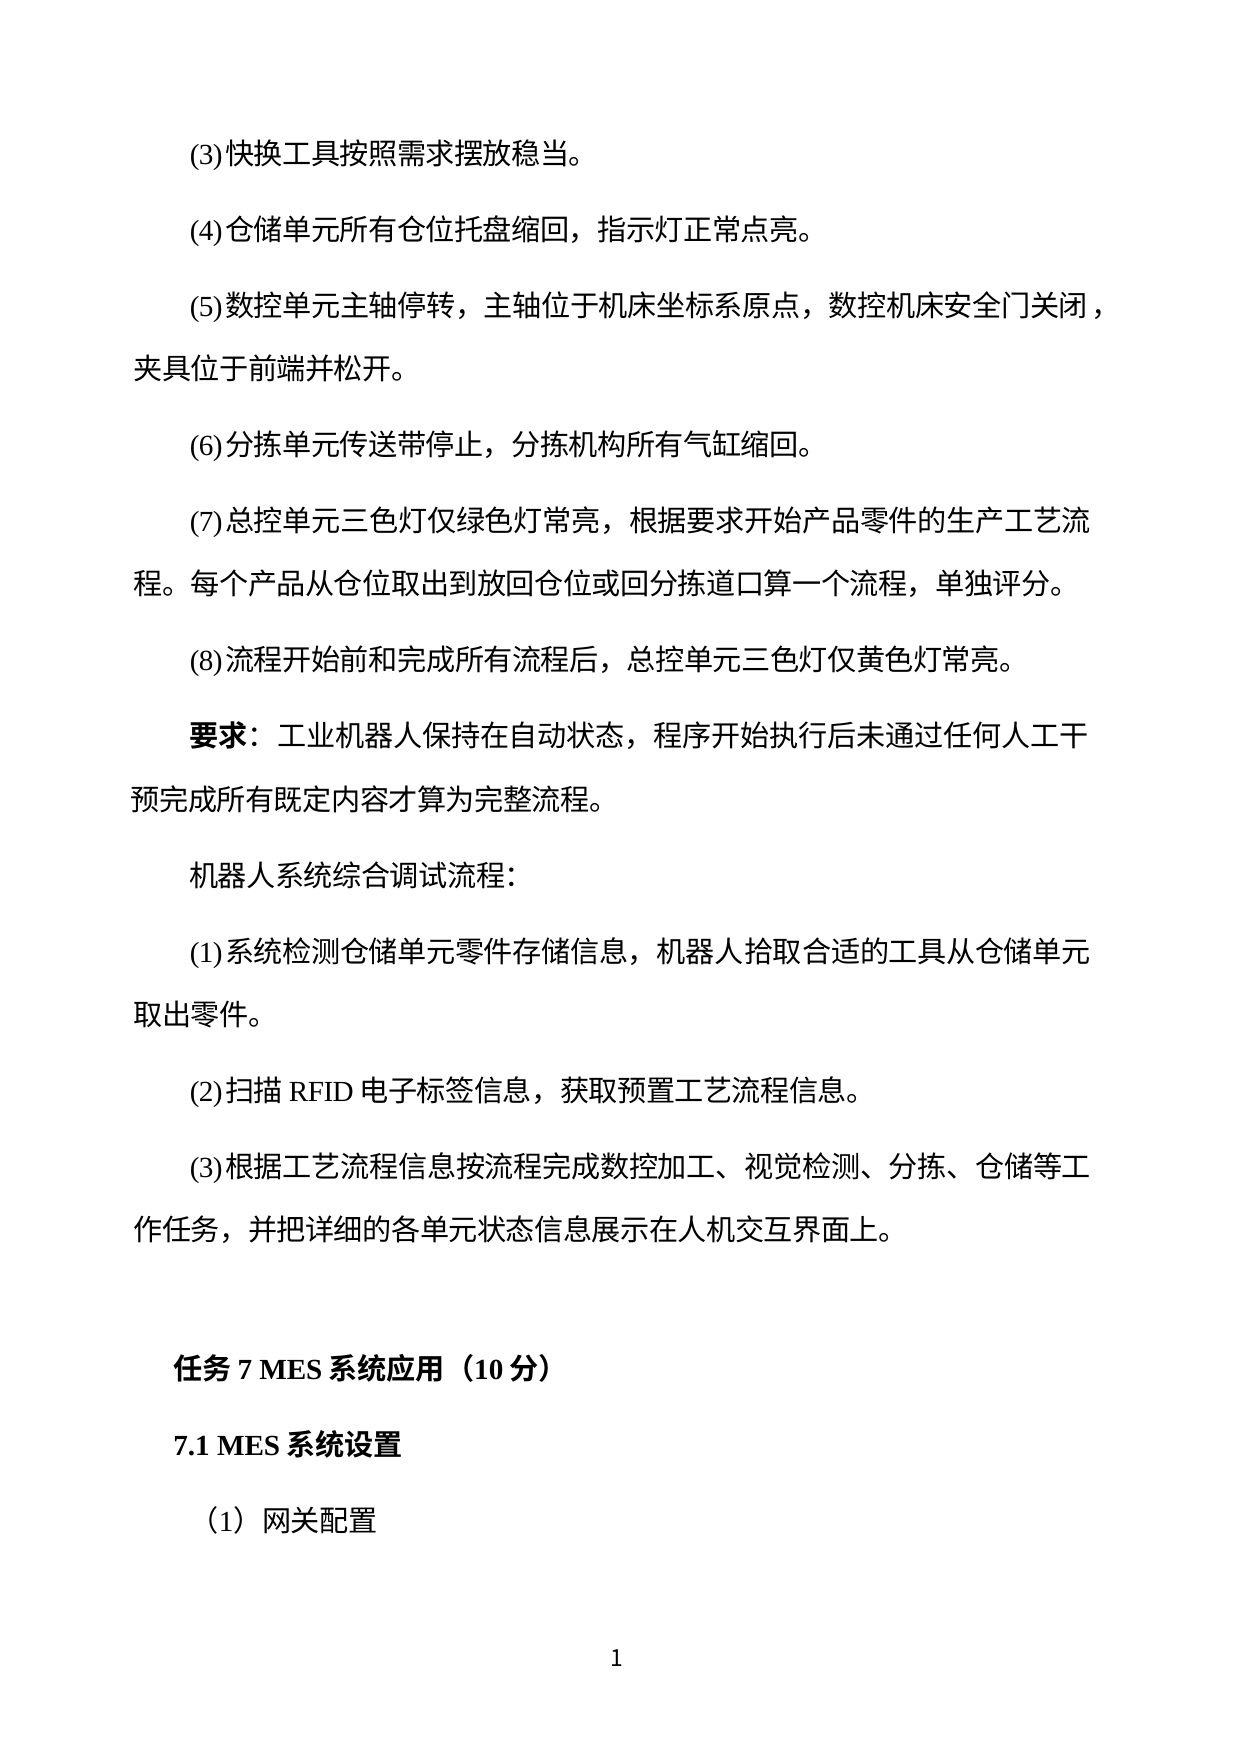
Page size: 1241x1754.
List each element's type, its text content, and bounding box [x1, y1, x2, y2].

text 7.1 MES系统设置 [144, 1422, 1165, 1464]
list 流程开始前和完成所有流程后，总控单元三色灯仅黄色灯常亮。 [133, 637, 1091, 679]
list 系统检测仓储单元零件存储信息，机器人拾取合适的工具从仓储单元取出零件。 [133, 928, 1091, 1034]
list 扫描RFID电子标签信息，获取预置工艺流程信息。 [133, 1067, 1091, 1110]
list 根据工艺流程信息按流程完成数控加工、视觉检测、分拣、仓储等工作任务，并把详细的各单元状态信息展示在人机交互界面上。 [133, 1143, 1091, 1249]
list 快换工具按照需求摆放稳当。 [133, 130, 1091, 173]
text 任务7 MES系统应用（10分） [144, 1346, 1165, 1388]
list 总控单元三色灯仅绿色灯常亮，根据要求开始产品零件的生产工艺流程。每个产品从仓位取出到放回仓位或回分拣道口算一个流程，单独评分。 [133, 497, 1091, 603]
text 机器人系统综合调试流程： [131, 852, 1091, 894]
list 数控单元主轴停转，主轴位于机床坐标系原点，数控机床安全门关闭，夹具位于前端并松开。 [133, 282, 1091, 388]
text 要求：工业机器人保持在自动状态，程序开始执行后未通过任何人工干预完成所有既定内容才算为完整流程。 [131, 713, 1091, 818]
list 仓储单元所有仓位托盘缩回，指示灯正常点亮。 [133, 206, 1091, 248]
text （1）网关配置 [189, 1497, 1091, 1540]
list 分拣单元传送带停止，分拣机构所有气缸缩回。 [133, 422, 1091, 464]
